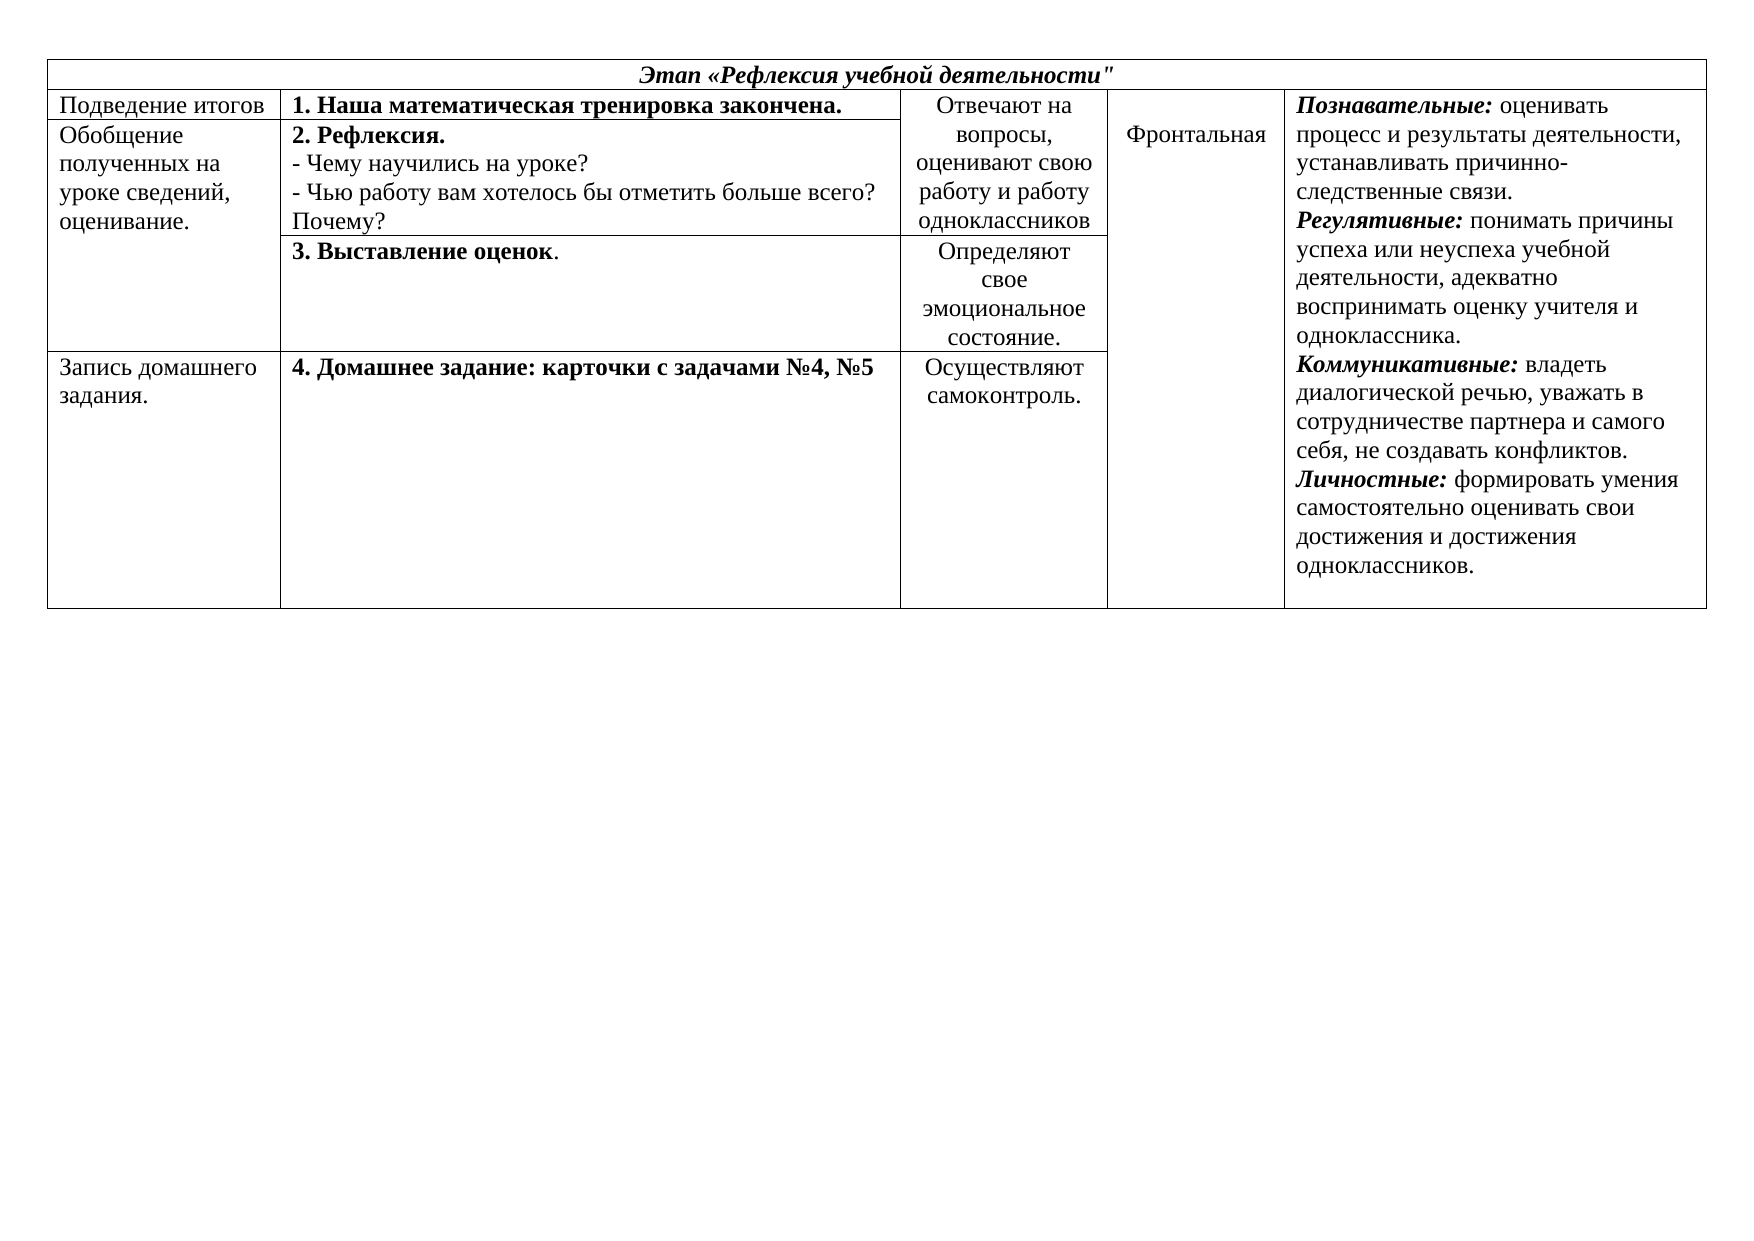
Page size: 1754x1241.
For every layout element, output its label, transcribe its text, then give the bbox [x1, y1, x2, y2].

table_cell 1. Наша математическая тренировка закончена. [281, 90, 900, 119]
table_cell Этап «Рефлексия учебной деятельности" [48, 60, 1706, 89]
table_cell 2. Рефлексия. - Чему научились на уроке? - Чью работу вам хотелось бы отметить больше всего? Почему? [281, 120, 900, 235]
table_cell Отвечают на вопросы, оценивают свою работу и работу одноклассников [901, 90, 1107, 235]
table_cell 3. Выставление оценок. [281, 236, 900, 351]
table_cell Определяют свое эмоциональное состояние. [901, 236, 1107, 351]
table_cell Познавательные: оценивать процесс и результаты деятельности, устанавливать причинно-следственные связи. Регулятивные: понимать причины успеха или неуспеха учебной деятельности, адекватно воспринимать оценку учителя и одноклассника. Коммуникативные: владеть диалогической речью, уважать в сотрудничестве партнера и самого себя, не создавать конфликтов. Личностные: формировать умения самостоятельно оценивать свои достижения и достижения одноклассников. [1285, 90, 1706, 607]
table_cell Запись домашнего задания. [48, 352, 280, 607]
table_cell 4. Домашнее задание: карточки с задачами №4, №5 [281, 352, 900, 607]
table_cell Обобщение полученных на уроке сведений, оценивание. [48, 120, 280, 351]
table_cell Фронтальная [1108, 90, 1284, 607]
table_cell Осуществляют самоконтроль. [901, 352, 1107, 607]
table_cell Подведение итогов [48, 90, 280, 119]
